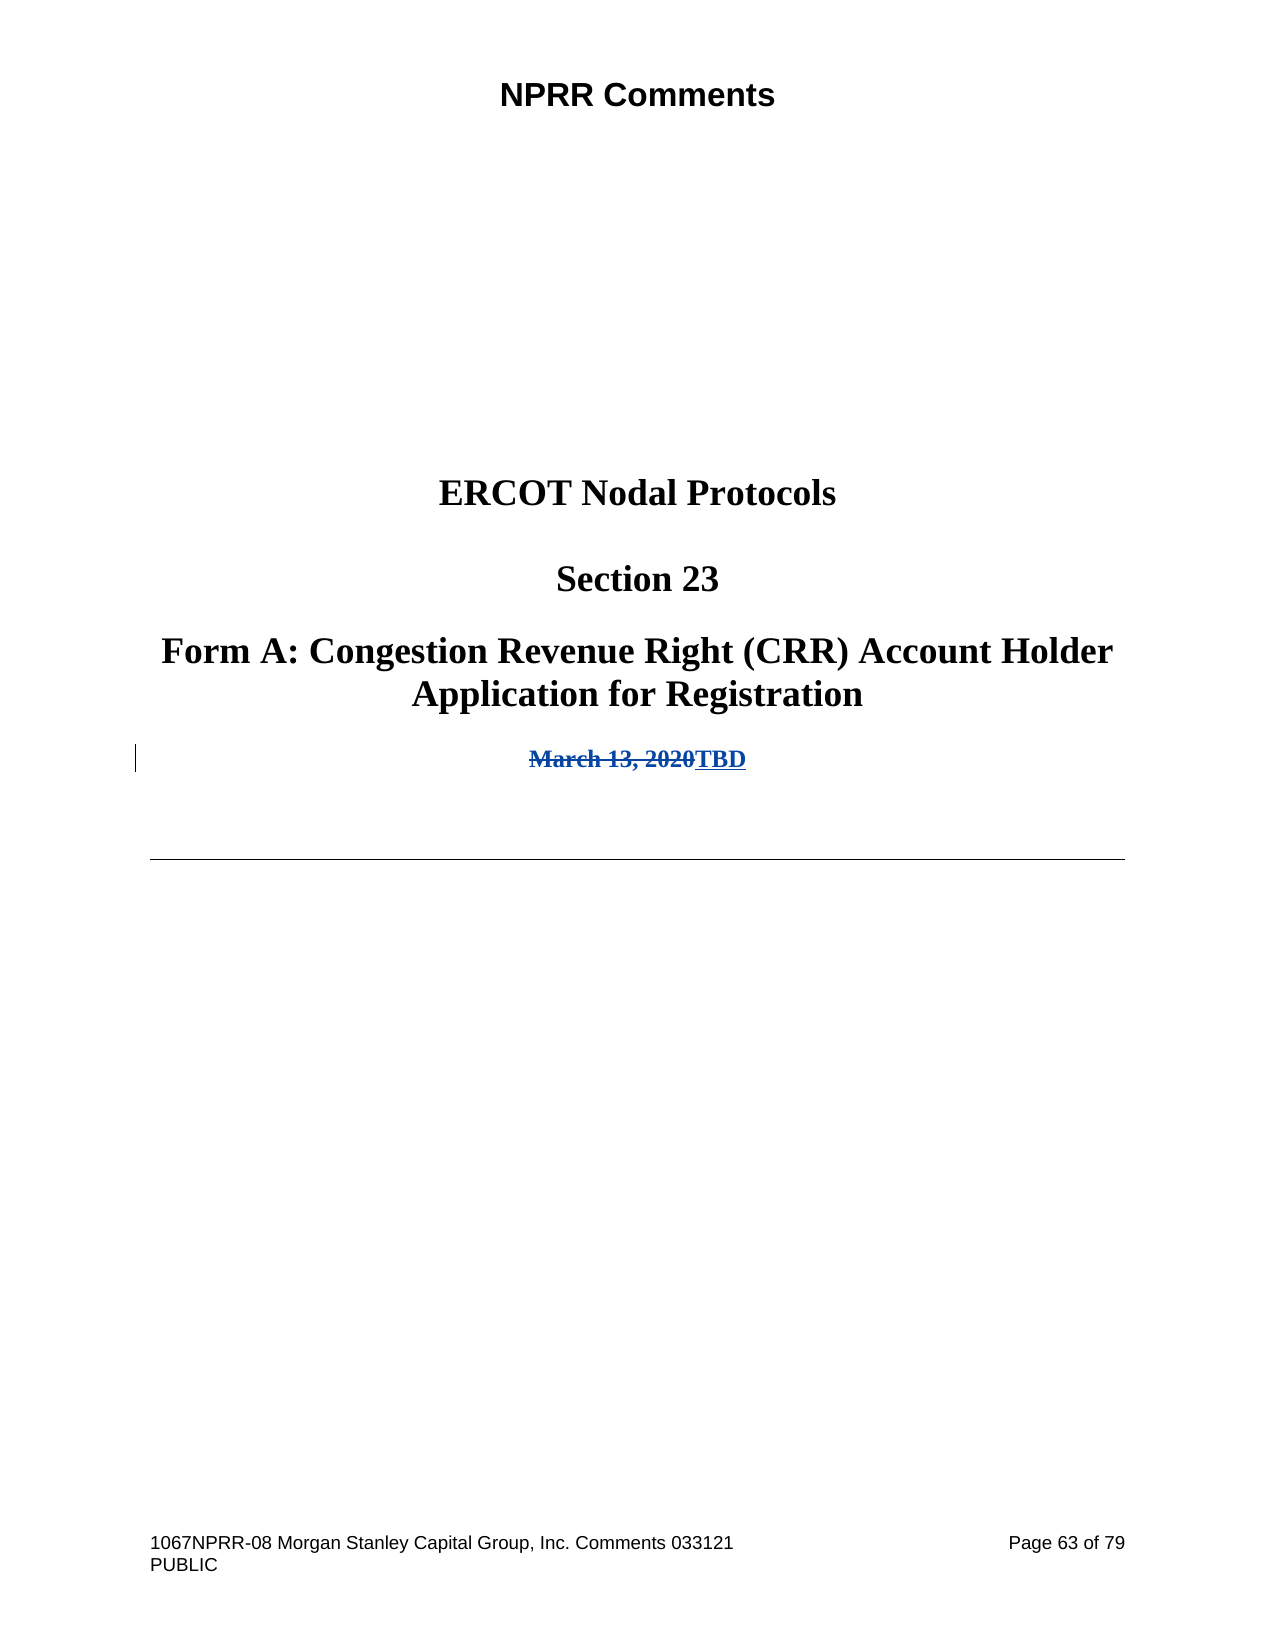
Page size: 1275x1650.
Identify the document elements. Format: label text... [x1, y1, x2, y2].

text ERCOT Nodal Protocols [150, 471, 1125, 514]
text Section 23 [150, 557, 1125, 600]
text Form A: Congestion Revenue Right (CRR) Account Holder Application for Registration [150, 629, 1125, 715]
